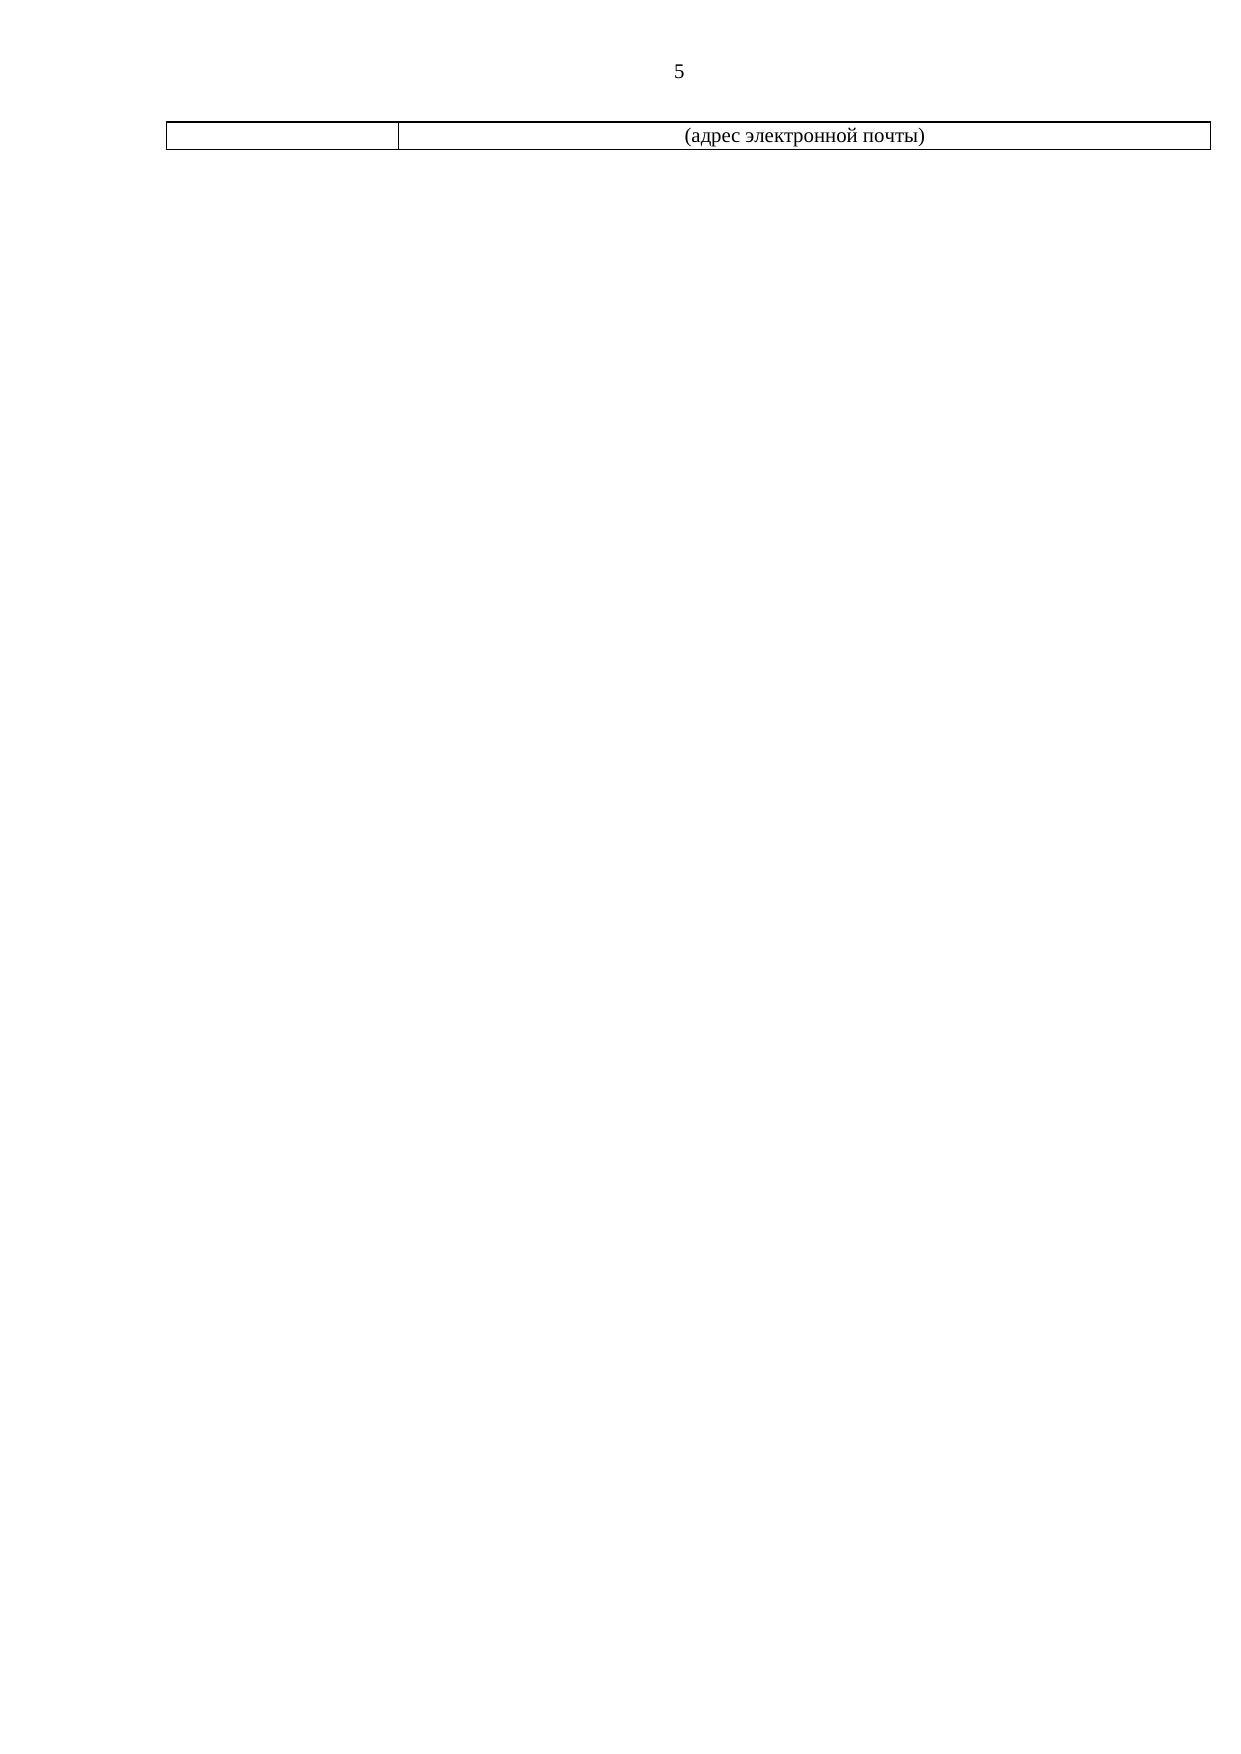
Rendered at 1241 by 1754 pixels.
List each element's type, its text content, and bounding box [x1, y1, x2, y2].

table_cell (адрес электронной почты) [399, 123, 1210, 148]
table_cell [167, 123, 398, 148]
